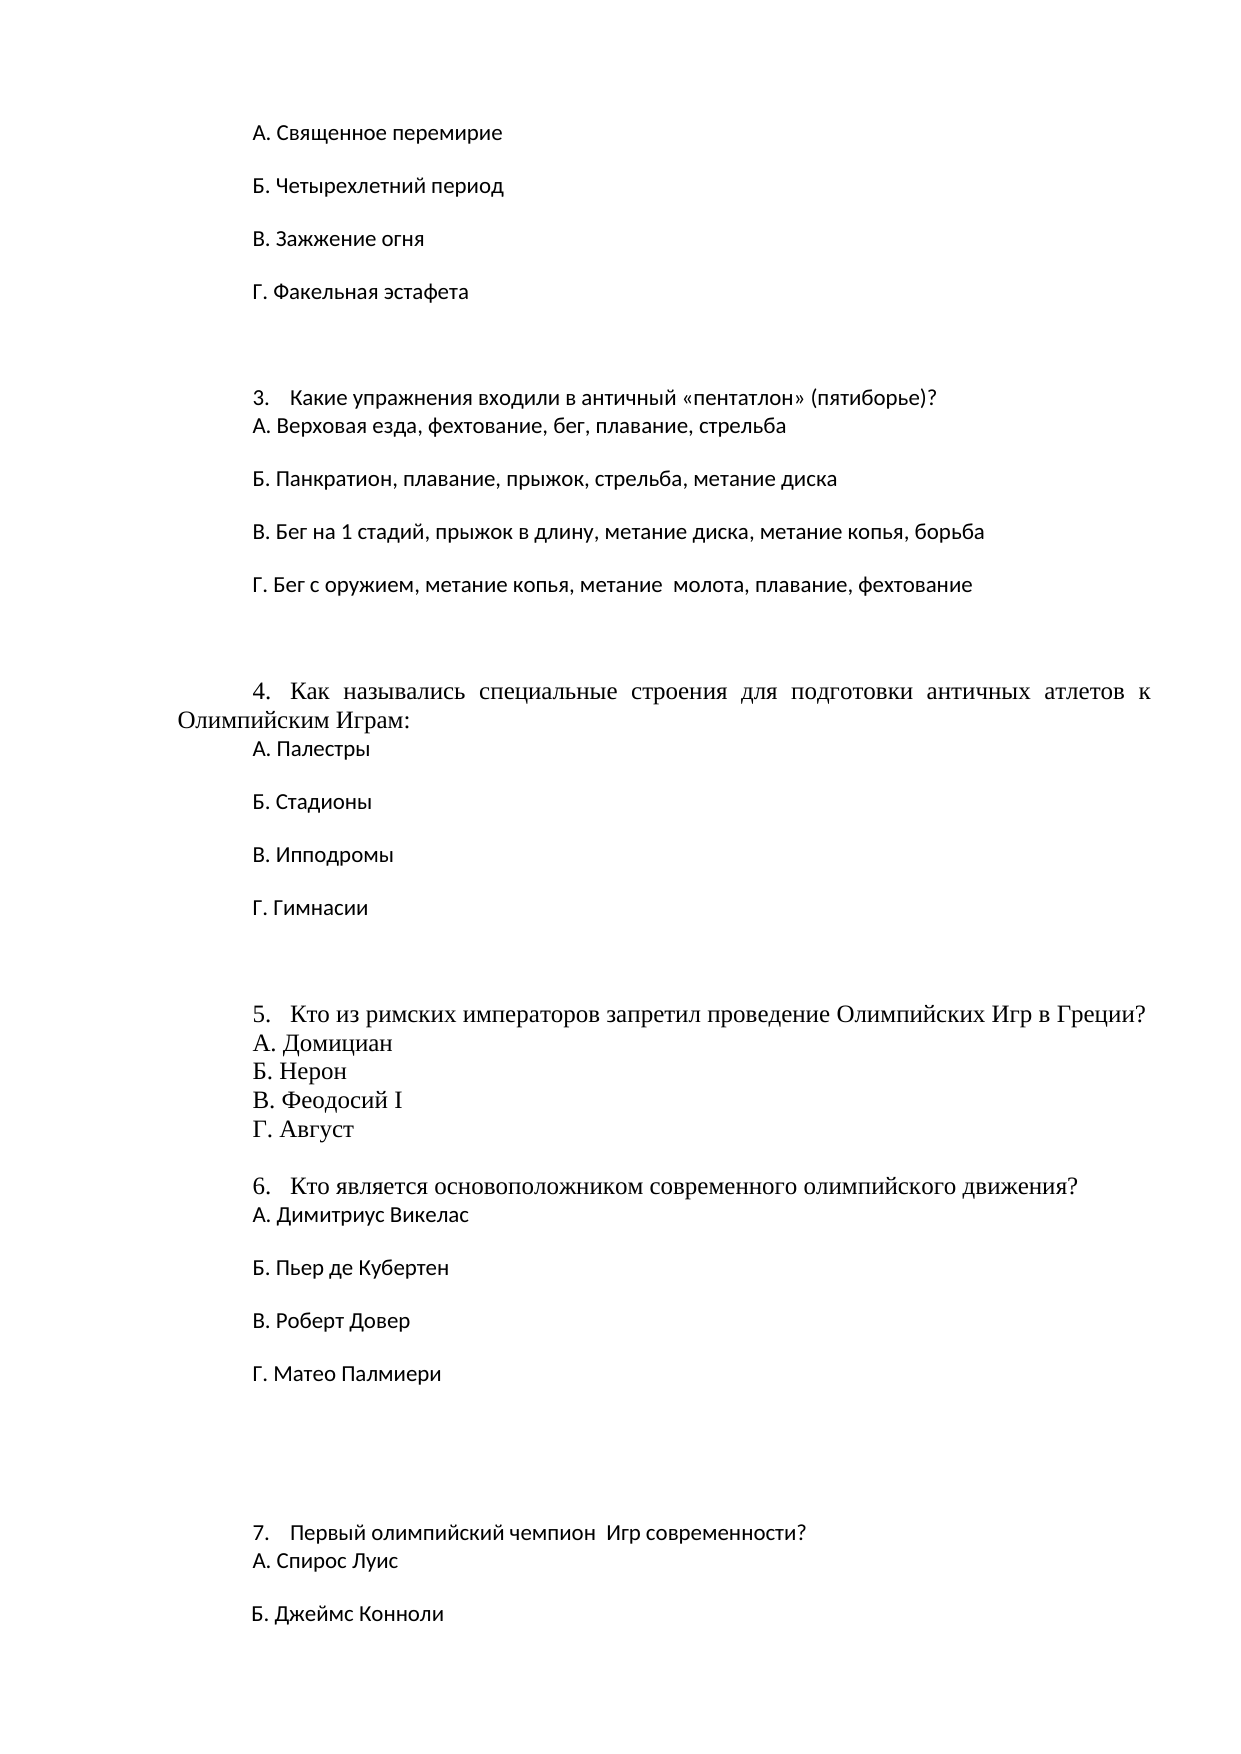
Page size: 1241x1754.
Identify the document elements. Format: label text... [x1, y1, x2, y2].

text Г. Гимнасии [252, 893, 1152, 921]
text А. Домициан [252, 1028, 1152, 1056]
list Кто из римских императоров запретил проведение Олимпийских Игр в Греции? [177, 999, 1152, 1028]
text А. Спирос Луис [252, 1546, 1152, 1574]
list Первый олимпийский чемпион Игр современности? [177, 1518, 1152, 1546]
text В. Ипподромы [252, 840, 1152, 868]
list Как назывались специальные строения для подготовки античных атлетов к Олимпийским Играм: [177, 676, 1152, 734]
text А. Палестры [252, 734, 1152, 762]
text Б. Четырехлетний период [252, 171, 1152, 199]
text Б. Джеймс Конноли [177, 1599, 1152, 1627]
text В. Феодосий I [252, 1085, 1152, 1114]
text Г. Август [252, 1114, 1152, 1143]
text А. Священное перемирие [252, 118, 1152, 146]
text В. Бег на 1 стадий, прыжок в длину, метание диска, метание копья, борьба [177, 517, 1152, 545]
text В. Роберт Довер [252, 1306, 1152, 1334]
text Б. Стадионы [252, 787, 1152, 815]
text В. Зажжение огня [252, 224, 1152, 252]
text Г. Бег с оружием, метание копья, метание молота, плавание, фехтование [177, 570, 1152, 598]
text Б. Панкратион, плавание, прыжок, стрельба, метание диска [177, 464, 1152, 492]
text Б. Пьер де Кубертен [252, 1253, 1152, 1281]
text Б. Нерон [252, 1056, 1152, 1085]
list Какие упражнения входили в античный «пентатлон» (пятиборье)? [177, 383, 1152, 411]
text Г. Матео Палмиери [252, 1359, 1152, 1387]
text А. Верховая езда, фехтование, бег, плавание, стрельба [177, 411, 1152, 439]
text Г. Факельная эстафета [252, 277, 1152, 305]
text А. Димитриус Викелас [252, 1200, 1152, 1228]
list Кто является основоположником современного олимпийского движения? [177, 1171, 1152, 1200]
